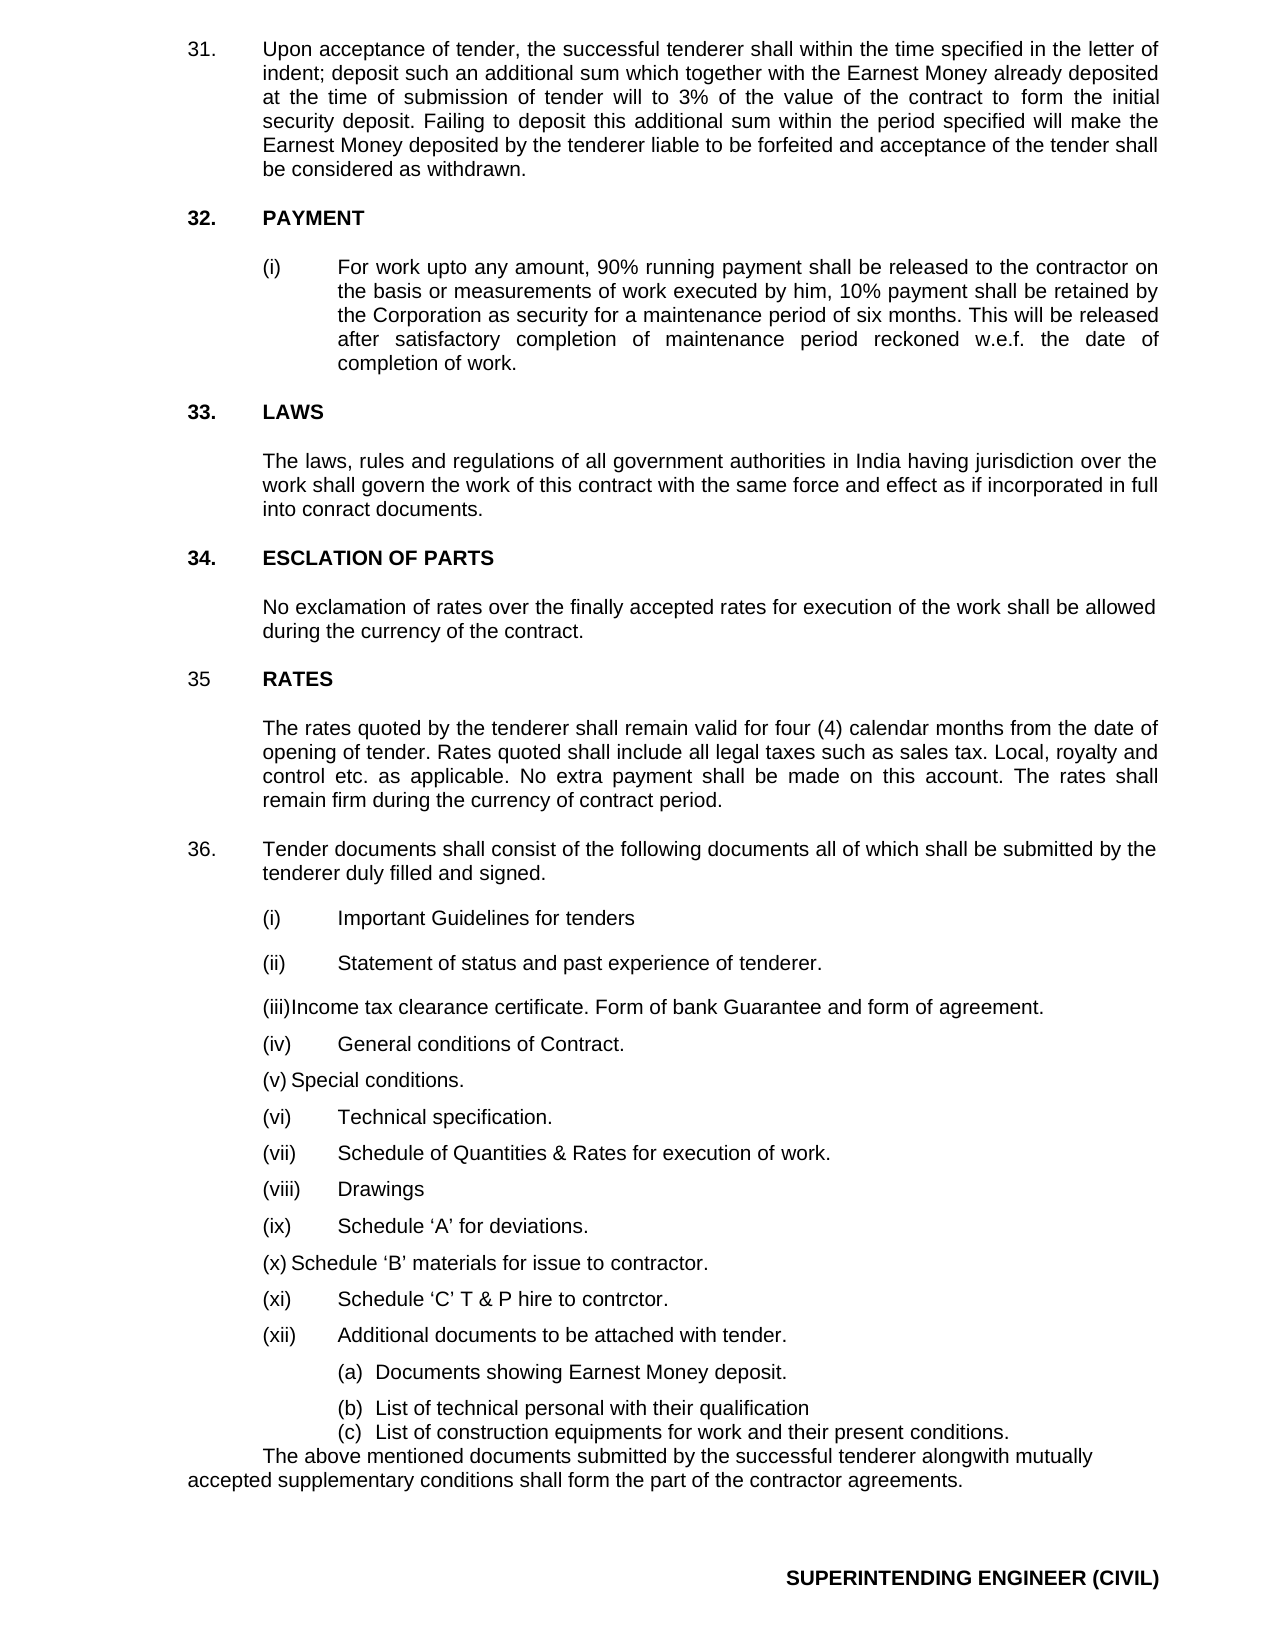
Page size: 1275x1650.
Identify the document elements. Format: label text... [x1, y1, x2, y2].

list Drawings [262, 1177, 1183, 1201]
subtitle PAYMENT [187, 206, 1183, 230]
list Upon acceptance of tender, the successful tenderer shall within the time specified in the letter of indent; deposit such an additional sum which together with the Earnest Money already deposited at the time of submission of tender will to 3% of the value of the contract to form the initial security deposit. Failing to deposit this additional sum within the period specified will make the Earnest Money deposited by the tenderer liable to be forfeited and acceptance of the tender shall be considered as withdrawn. [187, 37, 1160, 181]
list Schedule ‘C’ T & P hire to contrctor. [262, 1287, 1183, 1311]
list Technical specification. [262, 1104, 1183, 1128]
list General conditions of Contract. [262, 1031, 1183, 1055]
list Tender documents shall consist of the following documents all of which shall be submitted by the tenderer duly filled and signed. [187, 837, 1158, 885]
list Documents showing Earnest Money deposit. [337, 1359, 1183, 1383]
list Schedule ‘B’ materials for issue to contractor. [262, 1250, 1183, 1274]
list Additional documents to be attached with tender. [262, 1323, 1183, 1347]
list List of construction equipments for work and their present conditions. [337, 1420, 1183, 1444]
list Income tax clearance certificate. Form of bank Guarantee and form of agreement. [262, 995, 1183, 1019]
subtitle ESCLATION OF PARTS [187, 546, 1183, 570]
text No exclamation of rates over the finally accepted rates for execution of the work shall be allowed during the currency of the contract. [262, 595, 1158, 643]
text The laws, rules and regulations of all government authorities in India having jurisdiction over the work shall govern the work of this contract with the same force and effect as if incorporated in full into conract documents. [262, 449, 1159, 521]
list Special conditions. [262, 1068, 1183, 1092]
list Important Guidelines for tenders [262, 906, 1183, 929]
list Statement of status and past experience of tenderer. [262, 950, 1183, 974]
list For work upto any amount, 90% running payment shall be released to the contractor on the basis or measurements of work executed by him, 10% payment shall be retained by the Corporation as security for a maintenance period of six months. This will be released after satisfactory completion of maintenance period reckoned w.e.f. the date of completion of work. [262, 255, 1160, 375]
subtitle LAWS [187, 399, 1183, 423]
text 35 RATES [187, 667, 1183, 691]
subtitle SUPERINTENDING ENGINEER (CIVIL) [786, 1566, 1183, 1590]
text The above mentioned documents submitted by the successful tenderer alongwith mutually accepted supplementary conditions shall form the part of the contractor agreements. [187, 1444, 1126, 1492]
text The rates quoted by the tenderer shall remain valid for four (4) calendar months from the date of opening of tender. Rates quoted shall include all legal taxes such as sales tax. Local, royalty and control etc. as applicable. No extra payment shall be made on this account. The rates shall remain firm during the currency of contract period. [262, 716, 1159, 812]
list List of technical personal with their qualification [337, 1396, 1183, 1420]
list Schedule ‘A’ for deviations. [262, 1214, 1183, 1238]
list Schedule of Quantities & Rates for execution of work. [262, 1141, 1183, 1165]
